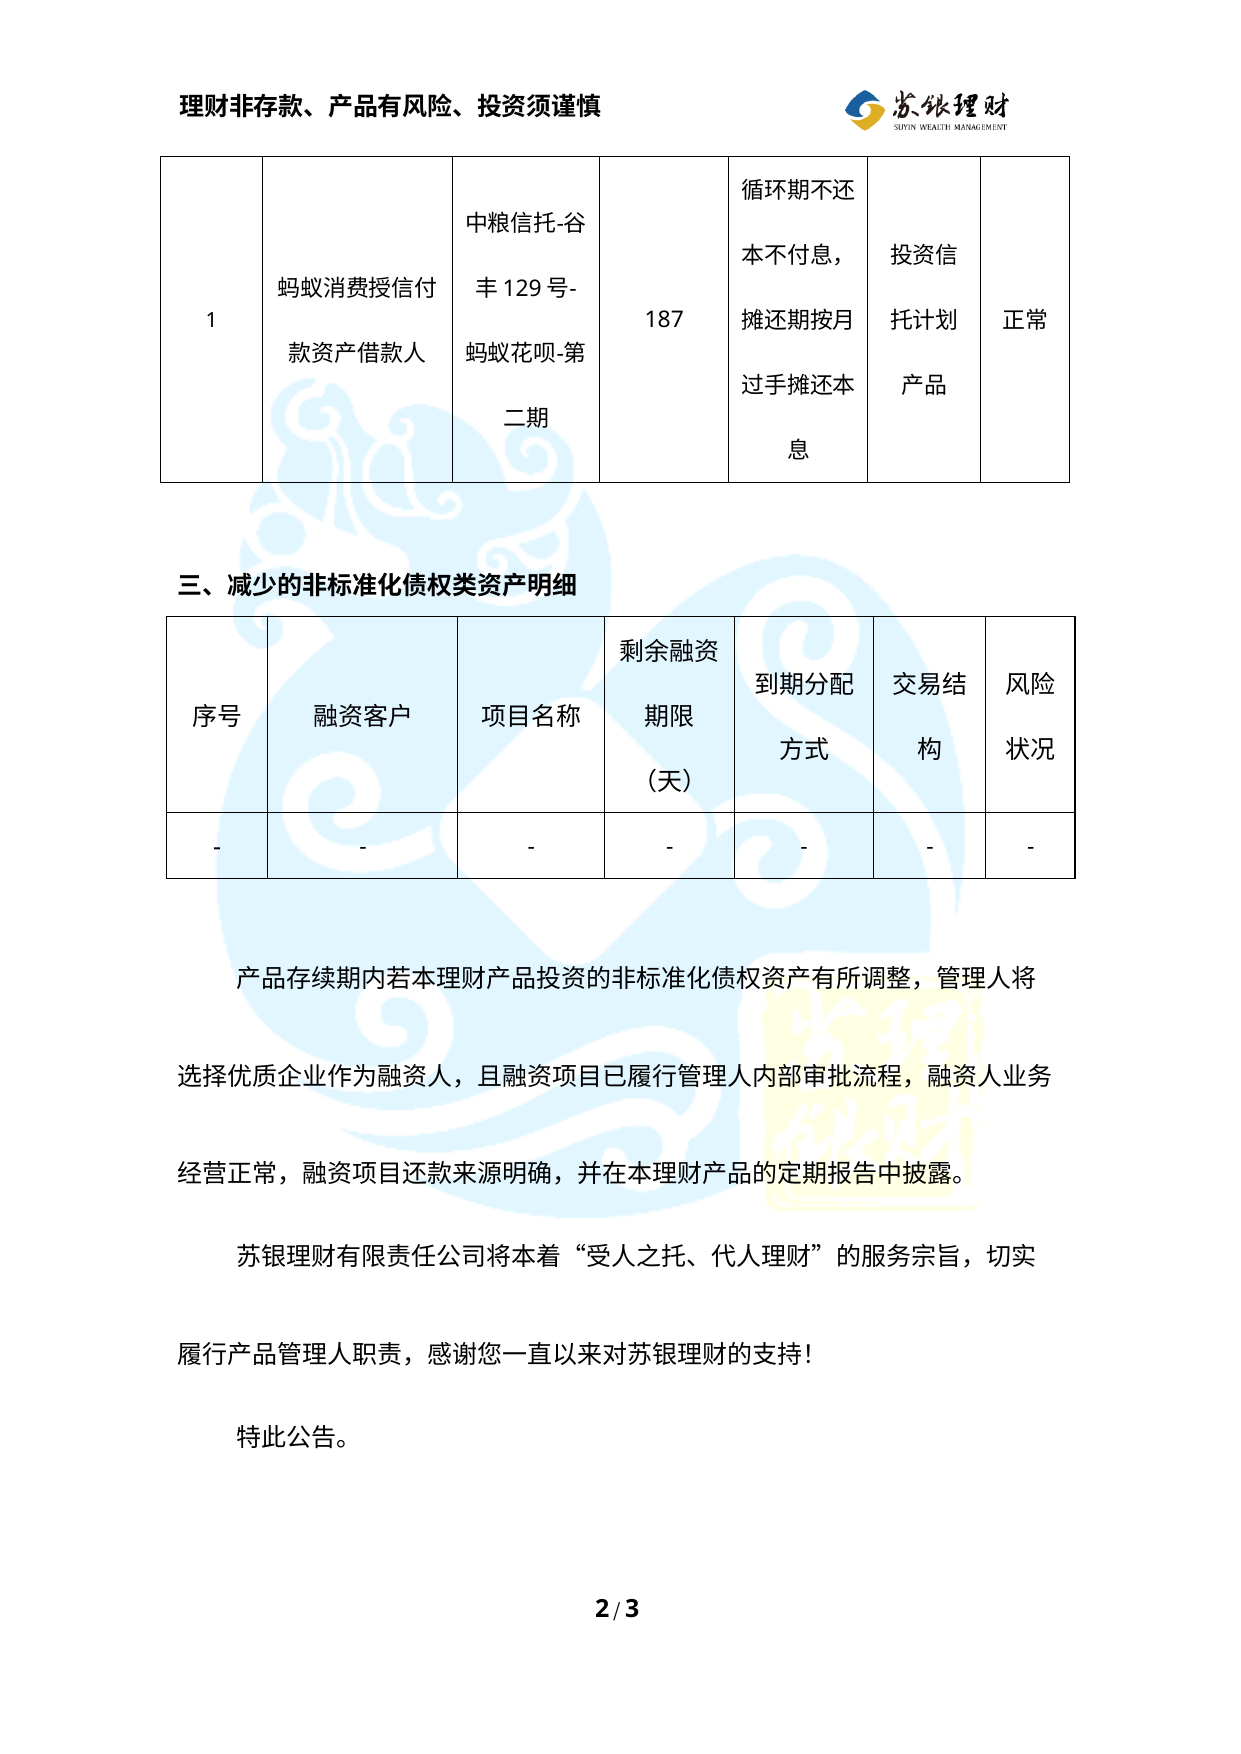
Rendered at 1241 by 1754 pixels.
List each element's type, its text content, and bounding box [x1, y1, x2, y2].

table_cell - [874, 813, 985, 878]
table_header 序号 [167, 617, 267, 812]
table_header 到期分配方式 [735, 617, 873, 812]
table_header 项目名称 [458, 617, 604, 812]
table_cell - [605, 813, 734, 878]
table_cell - [268, 813, 457, 878]
table_cell - [735, 813, 873, 878]
table_cell - [458, 813, 604, 878]
table_header 风险状况 [986, 617, 1074, 812]
table_header 剩余融资期限（天） [605, 617, 734, 812]
table_cell 正常 [981, 157, 1069, 482]
text 苏银理财有限责任公司将本着“受人之托、代人理财”的服务宗旨，切实履行产品管理人职责，感谢您一直以来对苏银理财的支持！ [177, 1222, 1053, 1385]
table_cell - [167, 813, 267, 878]
table_cell 循环期不还本不付息，摊还期按月过手摊还本息 [729, 157, 867, 482]
table_cell 蚂蚁消费授信付款资产借款人 [263, 157, 452, 482]
table_cell 中粮信托-谷丰129号-蚂蚁花呗-第二期 [453, 157, 599, 482]
text 产品存续期内若本理财产品投资的非标准化债权资产有所调整，管理人将选择优质企业作为融资人，且融资项目已履行管理人内部审批流程，融资人业务经营正常，融资项目还款来源明确，并在本理财产品的定期报告中披露。 [177, 944, 1053, 1204]
subtitle 减少的非标准化债权类资产明细 [177, 551, 1053, 616]
table_cell 187 [600, 157, 728, 482]
table_header 交易结构 [874, 617, 985, 812]
table_header 融资客户 [268, 617, 457, 812]
table_cell 投资信托计划产品 [868, 157, 980, 482]
table_cell - [986, 813, 1074, 878]
table_cell 1 [161, 157, 262, 482]
text 特此公告。 [177, 1403, 1053, 1468]
picture [820, 72, 1039, 143]
